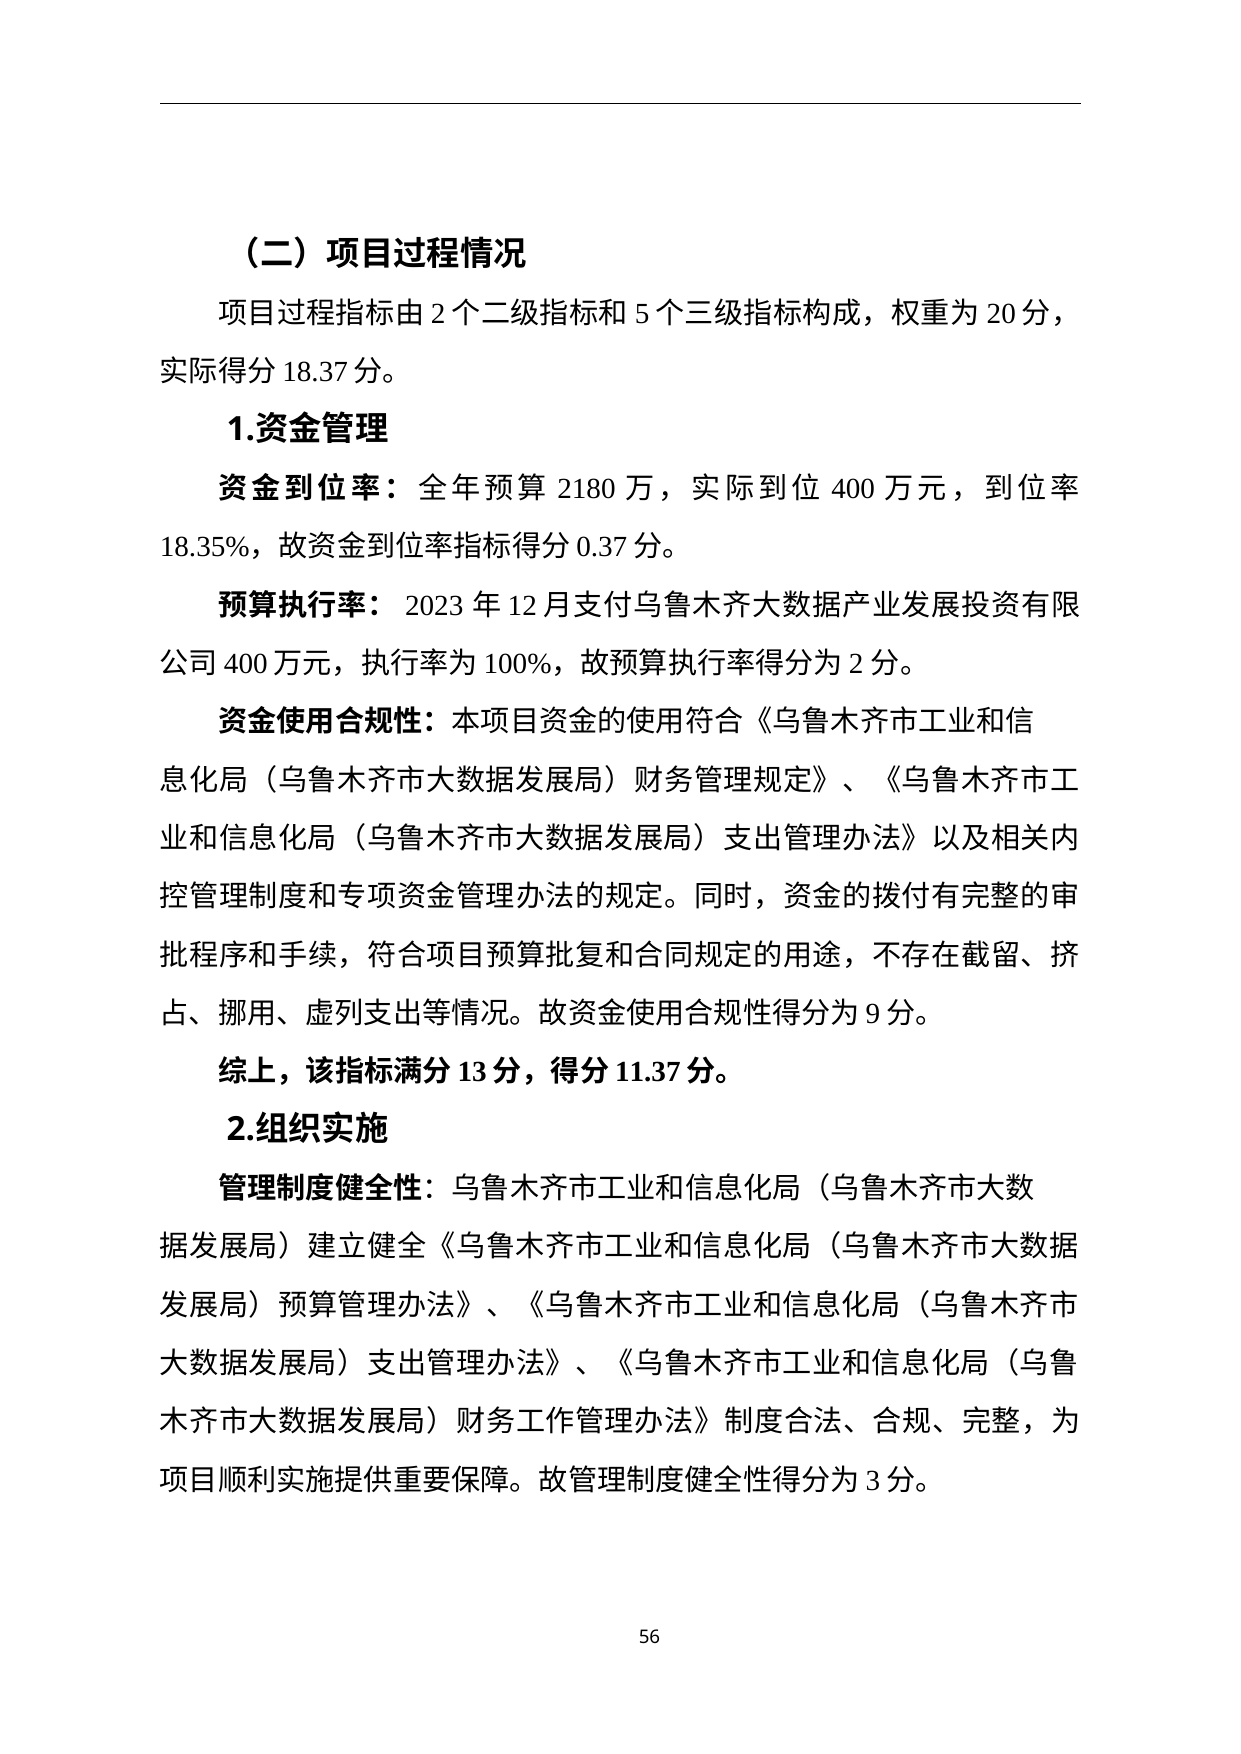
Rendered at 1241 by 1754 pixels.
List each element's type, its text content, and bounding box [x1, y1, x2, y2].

text 预算执行率： 2023 年12月支付乌鲁木齐大数据产业发展投资有限公司400万元，执行率为100%，故预算执行率得分为2 分。 [159, 568, 1081, 685]
text 管理制度健全性：乌鲁木齐市工业和信息化局（乌鲁木齐市大数 [159, 1152, 1081, 1210]
text 资金使用合规性：本项目资金的使用符合《乌鲁木齐市工业和信 [159, 685, 1081, 743]
text 息化局（乌鲁木齐市大数据发展局）财务管理规定》、《乌鲁木齐市工业和信息化局（乌鲁木齐市大数据发展局）支出管理办法》以及相关内控管理制度和专项资金管理办法的规定。同时，资金的拨付有完整的审批程序和手续，符合项目预算批复和合同规定的用途，不存在截留、挤占、挪用、虚列支出等情况。故资金使用合规性得分为9分。 [159, 743, 1081, 1035]
text 综上，该指标满分13分，得分11.37分。 [159, 1035, 1081, 1093]
subtitle 1.资金管理 [159, 393, 1081, 452]
text 据发展局）建立健全《乌鲁木齐市工业和信息化局（乌鲁木齐市大数据发展局）预算管理办法》、《乌鲁木齐市工业和信息化局（乌鲁木齐市大数据发展局）支出管理办法》、《乌鲁木齐市工业和信息化局（乌鲁木齐市大数据发展局）财务工作管理办法》制度合法、合规、完整，为项目顺利实施提供重要保障。故管理制度健全性得分为3分。 [159, 1210, 1081, 1502]
text 资金到位率：全年预算2180万，实际到位400万元，到位率18.35%，故资金到位率指标得分0.37分。 [159, 452, 1081, 568]
subtitle （二）项目过程情况 [159, 218, 1081, 277]
subtitle 2.组织实施 [159, 1093, 1081, 1152]
text 项目过程指标由2个二级指标和5个三级指标构成，权重为20分，实际得分18.37分。 [159, 277, 1081, 393]
